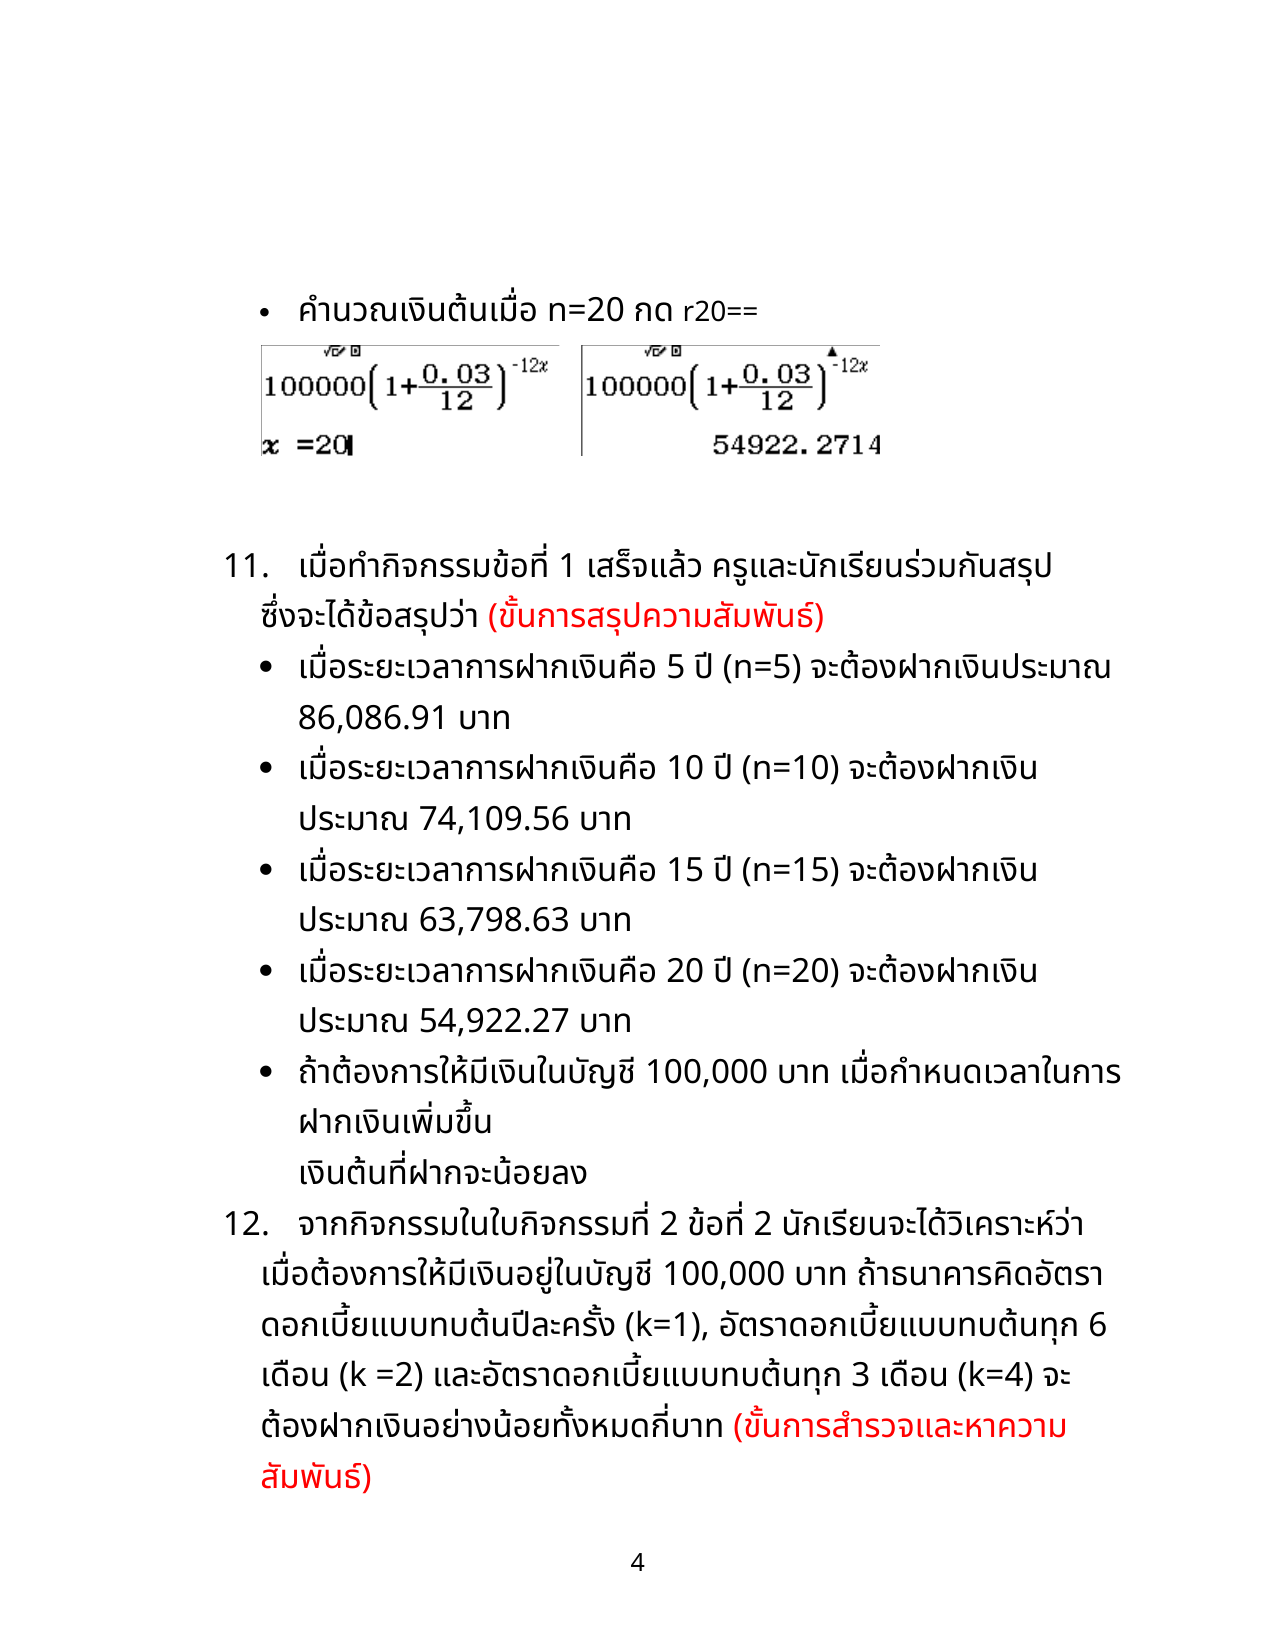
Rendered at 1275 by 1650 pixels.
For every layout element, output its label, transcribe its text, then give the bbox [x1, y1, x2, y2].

list จากกิจกรรมในใบกิจกรรมที่ 2 ข้อที่ 2 นักเรียนจะได้วิเคราะห์ว่าเมื่อต้องการให้มีเงินอยู่ในบัญชี 100,000 บาท ถ้าธนาคารคิดอัตราดอกเบี้ยแบบทบต้นปีละครั้ง (k=1), อัตราดอกเบี้ยแบบทบต้นทุก 6 เดือน (k =2) และอัตราดอกเบี้ยแบบทบต้นทุก 3 เดือน (k=4) จะต้องฝากเงินอย่างน้อยทั้งหมดกี่บาท (ขั้นการสำรวจและหาความสัมพันธ์) [223, 1199, 1127, 1503]
list ถ้าต้องการให้มีเงินในบัญชี 100,000 บาท เมื่อกำหนดเวลาในการฝากเงินเพิ่มขึ้น [260, 1048, 1127, 1149]
list คำนวณเงินต้นเมื่อ n=20 กด r20== [260, 286, 1127, 336]
list เมื่อทำกิจกรรมข้อที่ 1 เสร็จแล้ว ครูและนักเรียนร่วมกันสรุป [223, 542, 1127, 592]
list เมื่อระยะเวลาการฝากเงินคือ 10 ปี (n=10) จะต้องฝากเงินประมาณ 74,109.56 บาท [260, 744, 1127, 845]
list เมื่อระยะเวลาการฝากเงินคือ 15 ปี (n=15) จะต้องฝากเงินประมาณ 63,798.63 บาท [260, 845, 1127, 947]
list เมื่อระยะเวลาการฝากเงินคือ 20 ปี (n=20) จะต้องฝากเงินประมาณ 54,922.27 บาท [260, 947, 1127, 1048]
picture [261, 345, 560, 456]
list เงินต้นที่ฝากจะน้อยลง [298, 1149, 1127, 1199]
picture [581, 345, 880, 456]
list ซึ่งจะได้ข้อสรุปว่า (ขั้นการสรุปความสัมพันธ์) [260, 592, 1127, 643]
list เมื่อระยะเวลาการฝากเงินคือ 5 ปี (n=5) จะต้องฝากเงินประมาณ 86,086.91 บาท [260, 643, 1127, 744]
